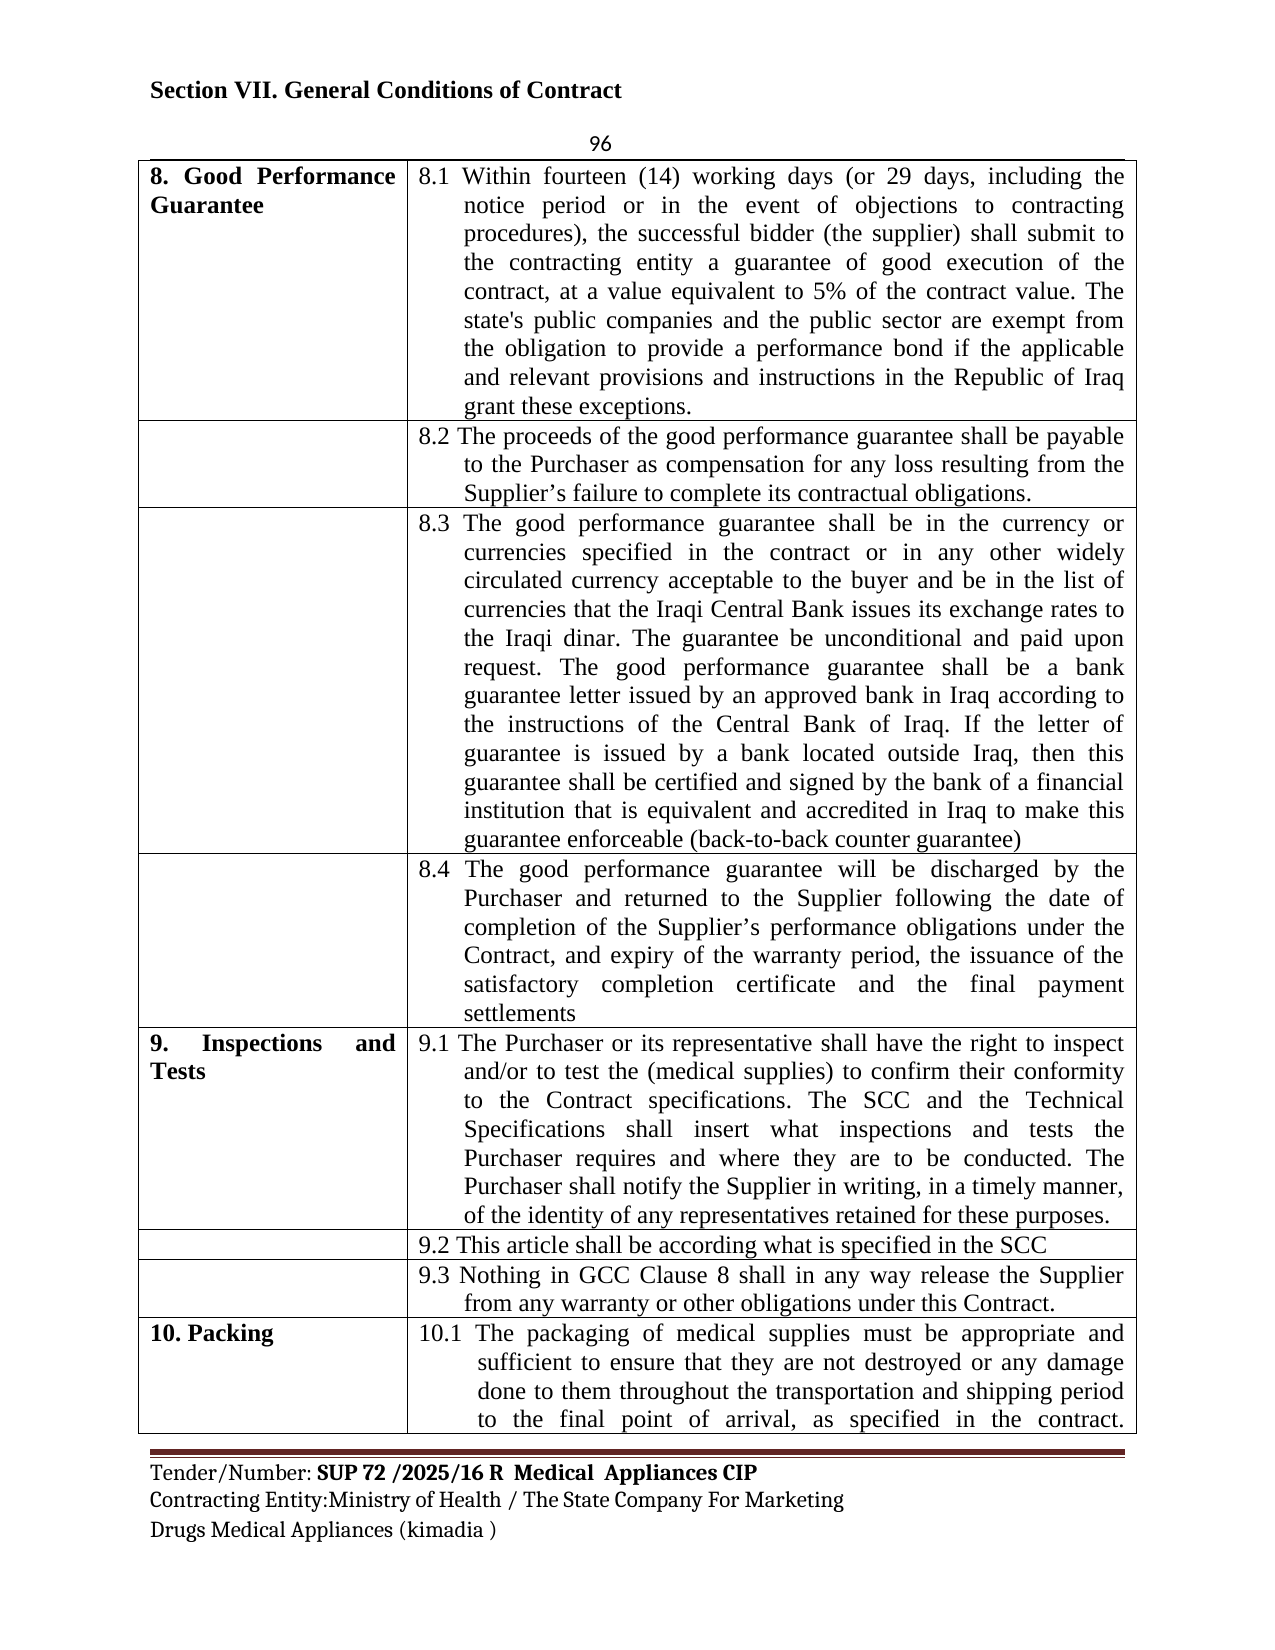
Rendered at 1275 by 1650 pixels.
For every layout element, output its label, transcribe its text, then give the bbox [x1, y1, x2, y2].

table_cell 10. Packing [139, 1318, 407, 1433]
table_cell [139, 854, 407, 1027]
table_cell [139, 1230, 407, 1259]
table_cell [139, 1260, 407, 1317]
table_header 8.1 Within fourteen (14) working days (or 29 days, including the notice period or in the event of objections to contracting procedures), the successful bidder (the supplier) shall submit to the contracting entity a guarantee of good execution of the contract, at a value equivalent to 5% of the contract value. The state's public companies and the public sector are exempt from the obligation to provide a performance bond if the applicable and relevant provisions and instructions in the Republic of Iraq grant these exceptions. [408, 161, 1136, 420]
table_cell 8.2 The proceeds of the good performance guarantee shall be payable to the Purchaser as compensation for any loss resulting from the Supplier’s failure to complete its contractual obligations. [408, 421, 1136, 507]
table_cell 9.3 Nothing in GCC Clause 8 shall in any way release the Supplier from any warranty or other obligations under this Contract. [408, 1260, 1136, 1317]
table_cell [139, 421, 407, 507]
table_header 8. Good Performance Guarantee [139, 161, 407, 420]
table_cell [408, 1318, 1136, 1433]
table_cell 9. Inspections and Tests [139, 1028, 407, 1229]
table_cell 9.1 The Purchaser or its representative shall have the right to inspect and/or to test the (medical supplies) to confirm their conformity to the Contract specifications. The SCC and the Technical Specifications shall insert what inspections and tests the Purchaser requires and where they are to be conducted. The Purchaser shall notify the Supplier in writing, in a timely manner, of the identity of any representatives retained for these purposes. [408, 1028, 1136, 1229]
table_cell 9.2 This article shall be according what is specified in the SCC [408, 1230, 1136, 1259]
table_cell 8.4 The good performance guarantee will be discharged by the Purchaser and returned to the Supplier following the date of completion of the Supplier’s performance obligations under the Contract, and expiry of the warranty period, the issuance of the satisfactory completion certificate and the final payment settlements [408, 854, 1136, 1027]
table_cell 8.3 The good performance guarantee shall be in the currency or currencies specified in the contract or in any other widely circulated currency acceptable to the buyer and be in the list of currencies that the Iraqi Central Bank issues its exchange rates to the Iraqi dinar. The guarantee be unconditional and paid upon request. The good performance guarantee shall be a bank guarantee letter issued by an approved bank in Iraq according to the instructions of the Central Bank of Iraq. If the letter of guarantee is issued by a bank located outside Iraq, then this guarantee shall be certified and signed by the bank of a financial institution that is equivalent and accredited in Iraq to make this guarantee enforceable (back-to-back counter guarantee) [408, 508, 1136, 853]
table_cell [139, 508, 407, 853]
